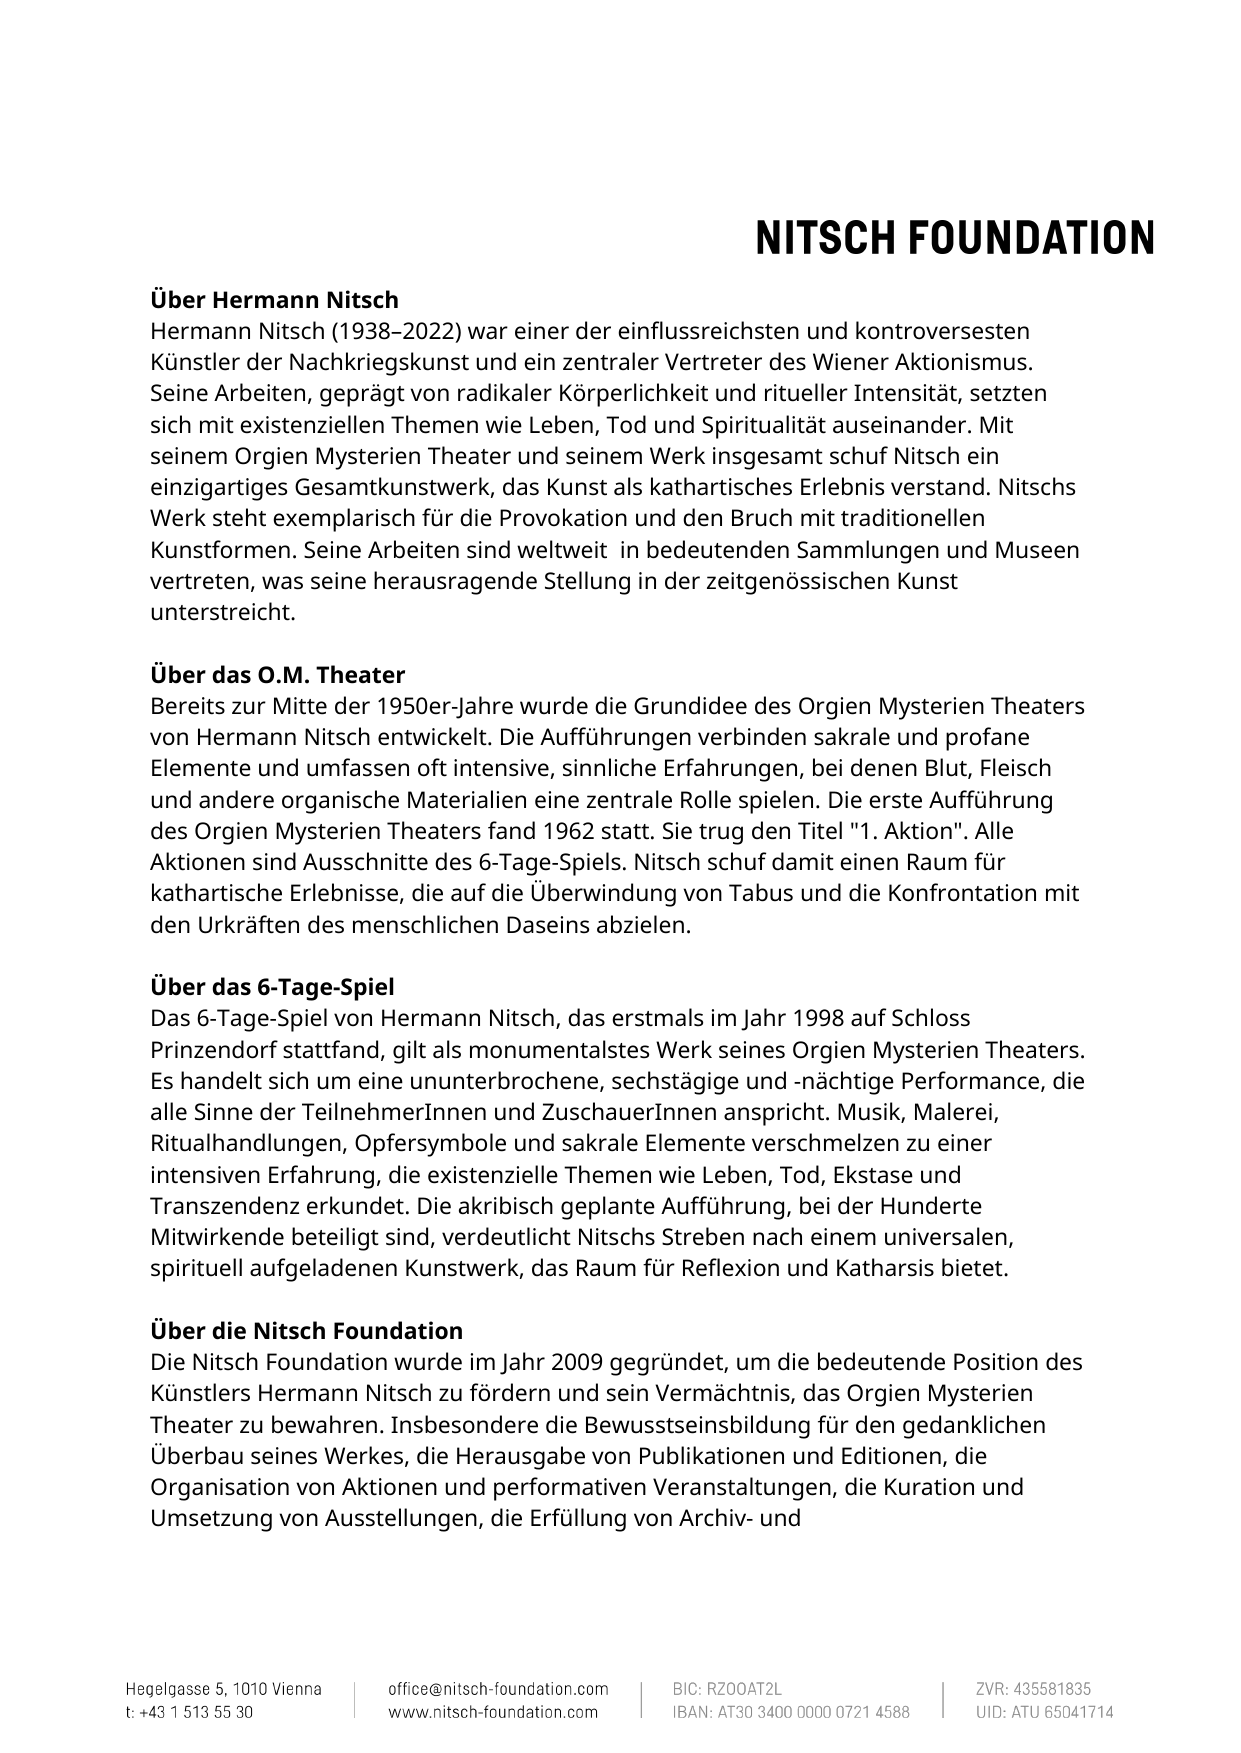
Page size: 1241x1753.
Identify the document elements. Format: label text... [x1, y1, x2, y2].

picture [126, 1682, 1113, 1718]
text Über Hermann Nitsch [150, 284, 1090, 315]
text Über das O.M. Theater [150, 659, 1090, 690]
text Über das 6-Tage-Spiel [150, 971, 1090, 1002]
text Hermann Nitsch (1938–2022) war einer der einflussreichsten und kontroversesten Künstler der Nachkriegskunst und ein zentraler Vertreter des Wiener Aktionismus. Seine Arbeiten, geprägt von radikaler Körperlichkeit und ritueller Intensität, setzten sich mit existenziellen Themen wie Leben, Tod und Spiritualität auseinander. Mit seinem Orgien Mysterien Theater und seinem Werk insgesamt schuf Nitsch ein einzigartiges Gesamtkunstwerk, das Kunst als kathartisches Erlebnis verstand. Nitschs Werk steht exemplarisch für die Provokation und den Bruch mit traditionellen Kunstformen. Seine Arbeiten sind weltweit in bedeutenden Sammlungen und Museen vertreten, was seine herausragende Stellung in der zeitgenössischen Kunst unterstreicht. [150, 315, 1090, 627]
text Bereits zur Mitte der 1950er-Jahre wurde die Grundidee des Orgien Mysterien Theaters von Hermann Nitsch entwickelt. Die Aufführungen verbinden sakrale und profane Elemente und umfassen oft intensive, sinnliche Erfahrungen, bei denen Blut, Fleisch und andere organische Materialien eine zentrale Rolle spielen. Die erste Aufführung des Orgien Mysterien Theaters fand 1962 statt. Sie trug den Titel "1. Aktion". Alle Aktionen sind Ausschnitte des 6-Tage-Spiels. Nitsch schuf damit einen Raum für kathartische Erlebnisse, die auf die Überwindung von Tabus und die Konfrontation mit den Urkräften des menschlichen Daseins abzielen. [150, 690, 1090, 940]
text Über die Nitsch Foundation [150, 1315, 1090, 1346]
picture [757, 220, 1154, 254]
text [150, 1346, 1090, 1534]
text Das 6-Tage-Spiel von Hermann Nitsch, das erstmals im Jahr 1998 auf Schloss Prinzendorf stattfand, gilt als monumentalstes Werk seines Orgien Mysterien Theaters. Es handelt sich um eine ununterbrochene, sechstägige und -nächtige Performance, die alle Sinne der TeilnehmerInnen und ZuschauerInnen anspricht. Musik, Malerei, Ritualhandlungen, Opfersymbole und sakrale Elemente verschmelzen zu einer intensiven Erfahrung, die existenzielle Themen wie Leben, Tod, Ekstase und Transzendenz erkundet. Die akribisch geplante Aufführung, bei der Hunderte Mitwirkende beteiligt sind, verdeutlicht Nitschs Streben nach einem universalen, spirituell aufgeladenen Kunstwerk, das Raum für Reflexion und Katharsis bietet. [150, 1002, 1090, 1284]
